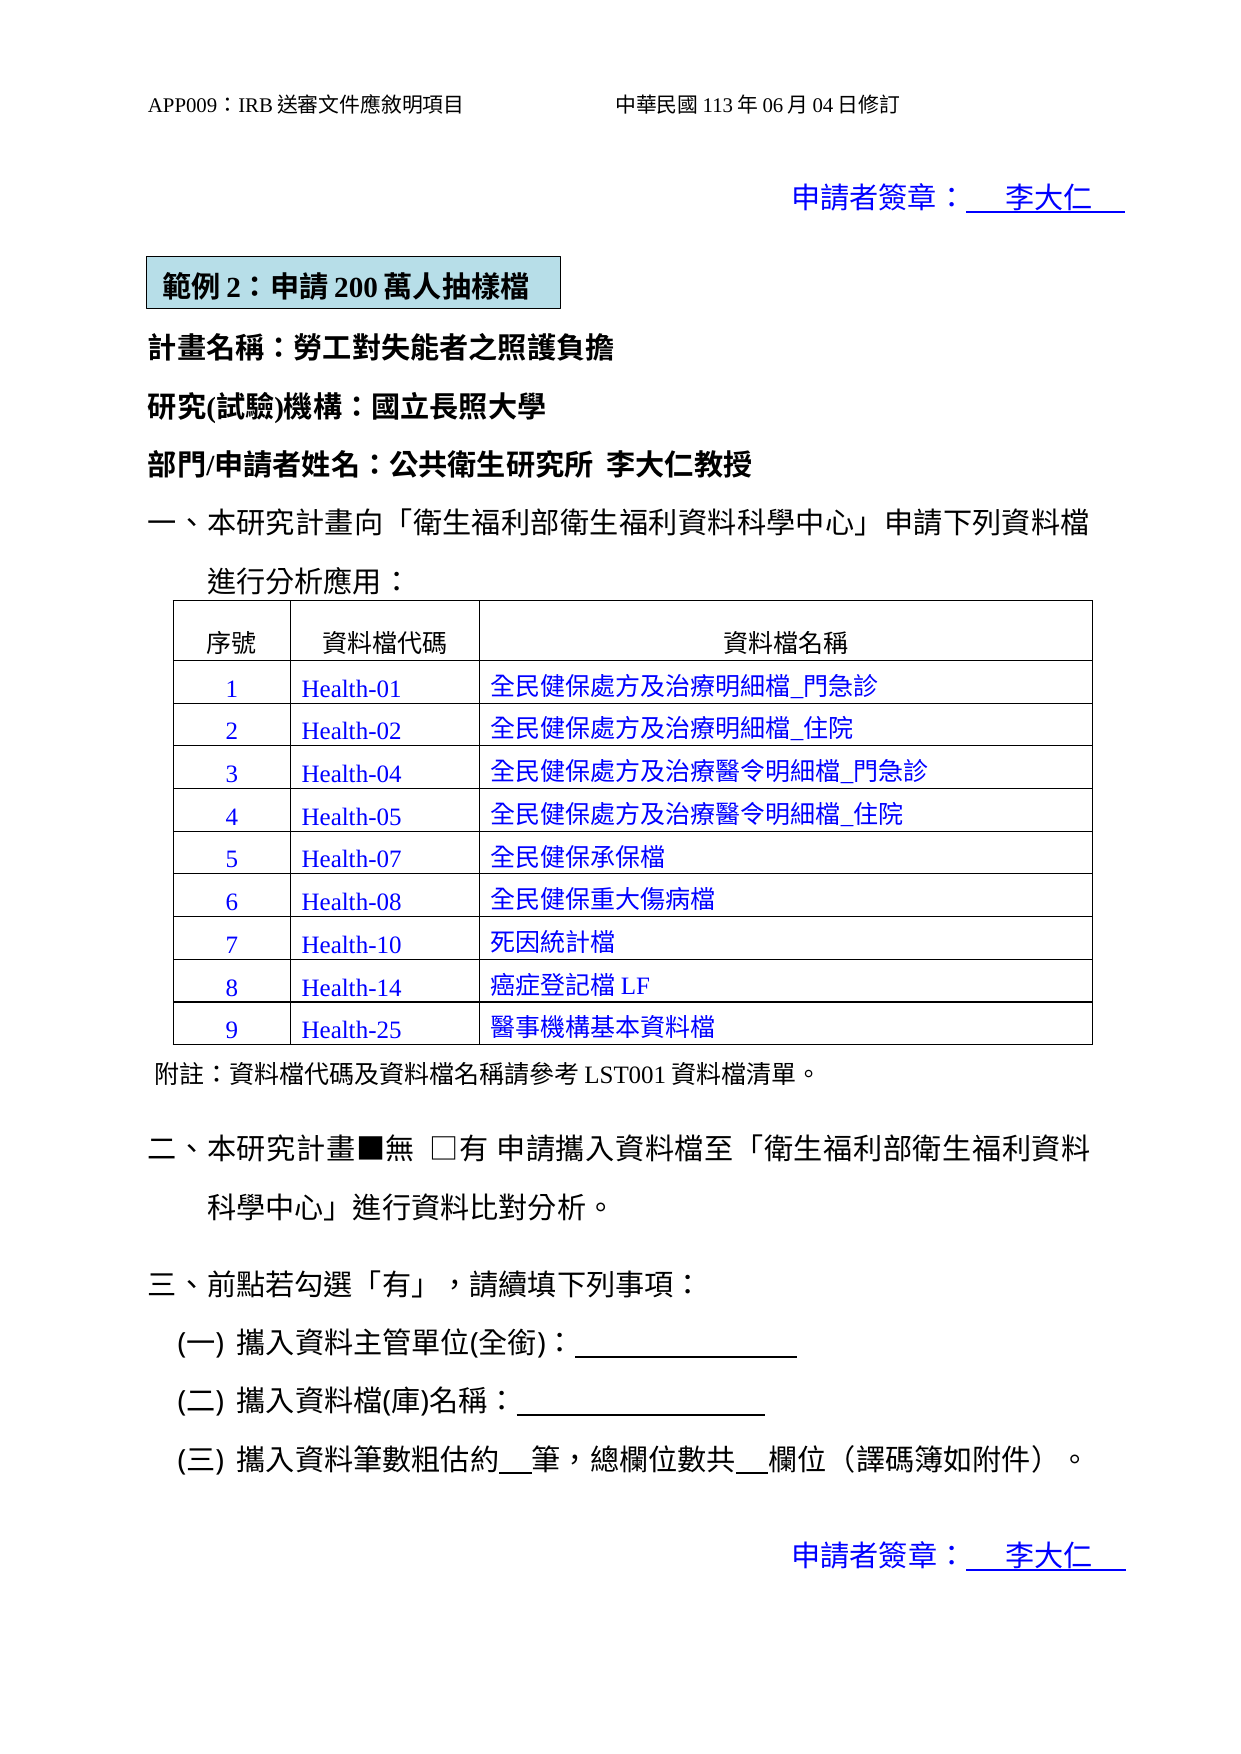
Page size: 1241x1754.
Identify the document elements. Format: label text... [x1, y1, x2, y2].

table_cell 2 [174, 704, 290, 745]
list 本研究計畫■無 □有 申請攜入資料檔至「衛生福利部衛生福利資料科學中心」進行資料比對分析。 [148, 1110, 1092, 1226]
text 部門/申請者姓名：公共衛生研究所 李大仁教授 [148, 425, 1092, 484]
table_cell Health-01 [291, 661, 479, 702]
table_cell Health-25 [291, 1003, 479, 1044]
text 附註：資料檔代碼及資料檔名稱請參考LST001資料檔清單。 [148, 1045, 1092, 1091]
table_cell 9 [174, 1003, 290, 1044]
table_header 資料檔名稱 [480, 601, 1092, 660]
table_cell 全民健保重大傷病檔 [480, 874, 1092, 916]
table_cell 全民健保處方及治療醫令明細檔_住院 [480, 789, 1092, 831]
text 計畫名稱：勞工對失能者之照護負擔 [148, 309, 1092, 367]
table_cell Health-14 [291, 960, 479, 1001]
table_header 序號 [174, 601, 290, 660]
list 前點若勾選「有」，請續填下列事項： [148, 1245, 1092, 1303]
table_cell Health-05 [291, 789, 479, 831]
table_header 資料檔代碼 [291, 601, 479, 660]
table_cell 5 [174, 832, 290, 873]
table_cell 4 [174, 789, 290, 831]
table_cell 醫事機構基本資料檔 [480, 1003, 1092, 1044]
table_cell 8 [174, 960, 290, 1001]
table_cell Health-04 [291, 746, 479, 788]
list 攜入資料筆數粗估約 筆，總欄位數共 欄位（譯碼簿如附件）。 [177, 1420, 1092, 1478]
list 本研究計畫向「衛生福利部衛生福利資料科學中心」申請下列資料檔進行分析應用： [148, 484, 1092, 600]
table_cell 癌症登記檔LF [480, 960, 1092, 1001]
table_cell 6 [174, 874, 290, 916]
table_cell Health-02 [291, 704, 479, 745]
table_cell 全民健保承保檔 [480, 832, 1092, 873]
list 攜入資料主管單位(全銜)： [177, 1303, 1092, 1362]
text 申請者簽章： 李大仁 [148, 159, 1092, 234]
table_cell Health-08 [291, 874, 479, 916]
table_cell 全民健保處方及治療明細檔_住院 [480, 704, 1092, 745]
text 研究(試驗)機構：國立長照大學 [148, 367, 1092, 425]
table_cell 全民健保處方及治療明細檔_門急診 [480, 661, 1092, 702]
table_cell 3 [174, 746, 290, 788]
list 攜入資料檔(庫)名稱： [177, 1362, 1092, 1420]
table_cell 死因統計檔 [480, 917, 1092, 959]
table_cell Health-10 [291, 917, 479, 959]
table_cell 7 [174, 917, 290, 959]
table_cell 全民健保處方及治療醫令明細檔_門急診 [480, 746, 1092, 788]
list 申請者簽章： 李大仁 [227, 1516, 1093, 1591]
table_cell Health-07 [291, 832, 479, 873]
table_cell 1 [174, 661, 290, 702]
